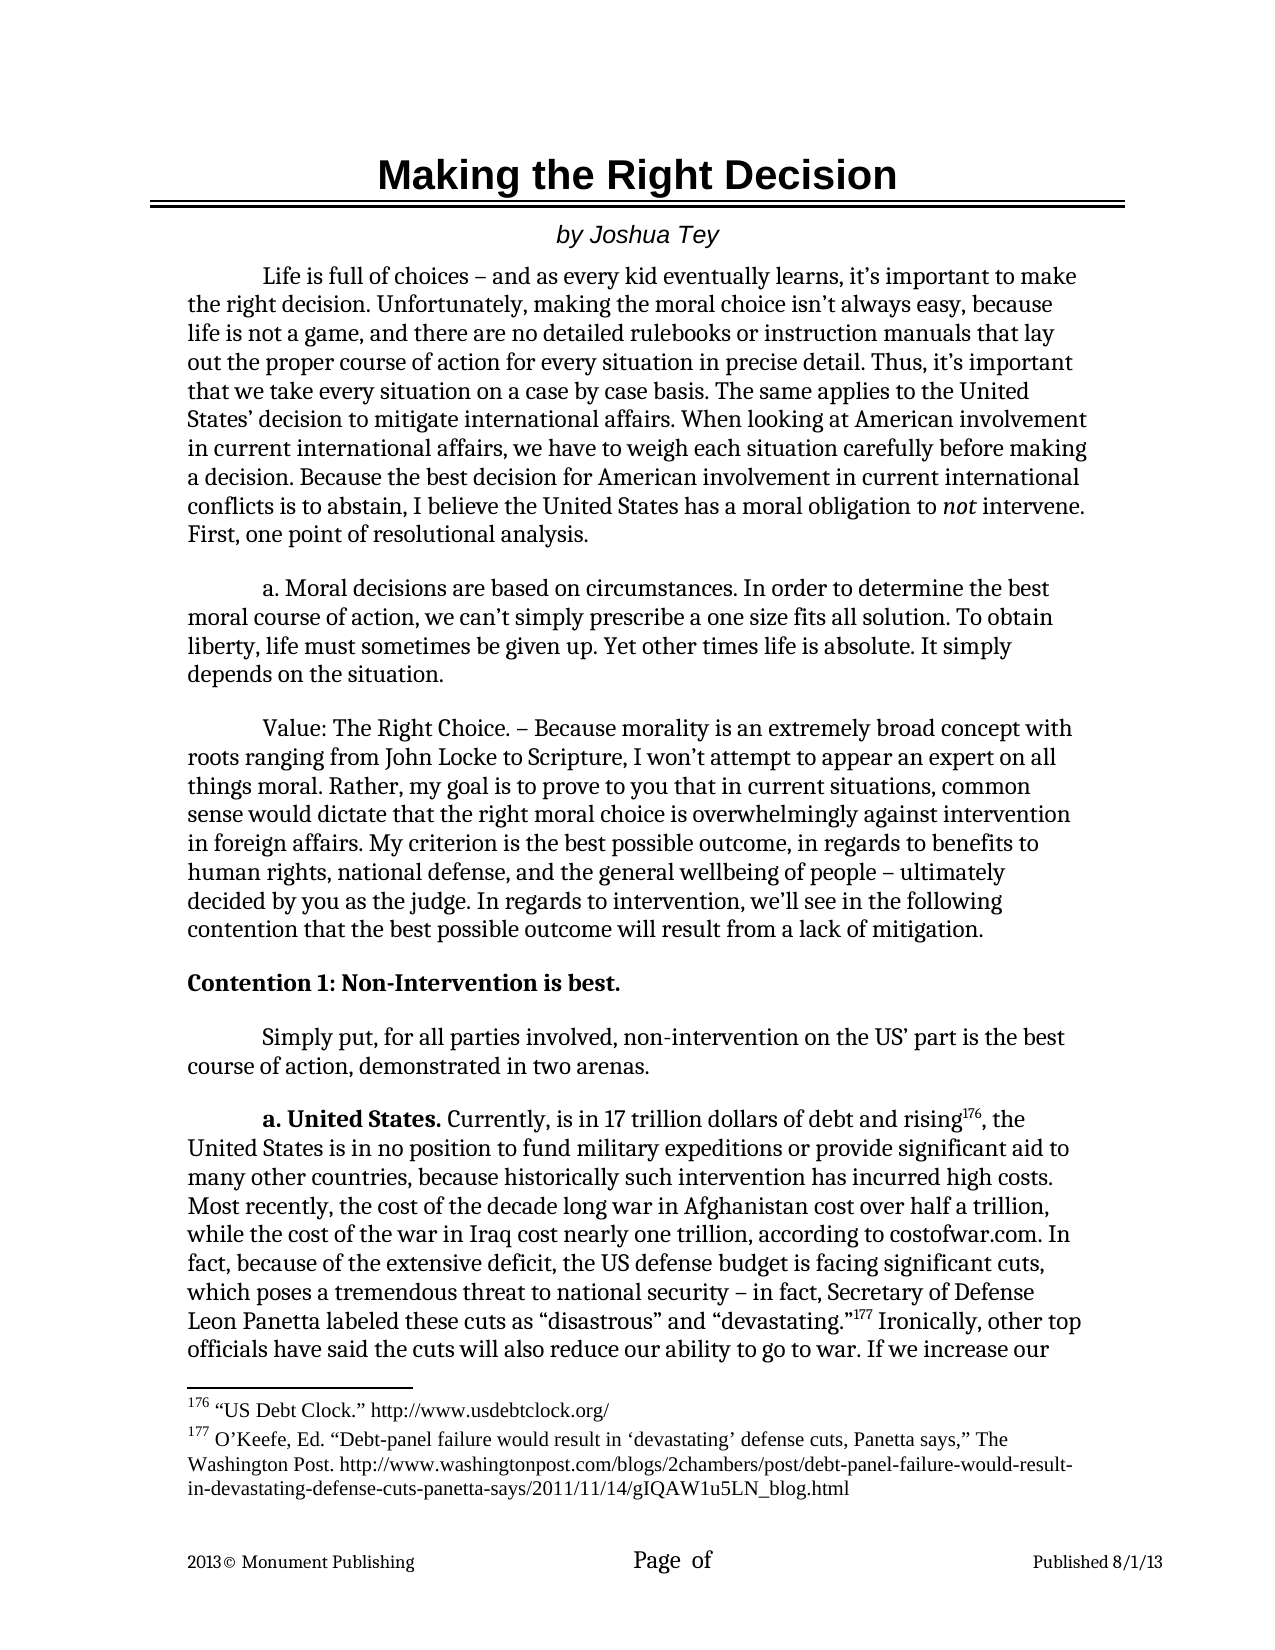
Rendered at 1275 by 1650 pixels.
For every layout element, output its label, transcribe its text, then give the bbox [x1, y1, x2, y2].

subtitle by Joshua Tey [187, 220, 1087, 249]
text Value: The Right Choice. – Because morality is an extremely broad concept with roots ranging from John Locke to Scripture, I won’t attempt to appear an expert on all things moral. Rather, my goal is to prove to you that in current situations, common sense would dictate that the right moral choice is overwhelmingly against intervention in foreign affairs. My criterion is the best possible outcome, in regards to benefits to human rights, national defense, and the general wellbeing of people – ultimately decided by you as the judge. In regards to intervention, we’ll see in the following contention that the best possible outcome will result from a lack of mitigation. [187, 714, 1087, 944]
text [187, 1105, 1087, 1364]
text Contention 1: Non-Intervention is best. [187, 969, 1087, 998]
text a. Moral decisions are based on circumstances. In order to determine the best moral course of action, we can’t simply prescribe a one size fits all solution. To obtain liberty, life must sometimes be given up. Yet other times life is absolute. It simply depends on the situation. [187, 574, 1087, 689]
text Simply put, for all parties involved, non-intervention on the US’ part is the best course of action, demonstrated in two arenas. [187, 1023, 1087, 1080]
text Making the Right Decision [150, 150, 1125, 200]
text Life is full of choices – and as every kid eventually learns, it’s important to make the right decision. Unfortunately, making the moral choice isn’t always easy, because life is not a game, and there are no detailed rulebooks or instruction manuals that lay out the proper course of action for every situation in precise detail. Thus, it’s important that we take every situation on a case by case basis. The same applies to the United States’ decision to mitigate international affairs. When looking at American involvement in current international affairs, we have to weigh each situation carefully before making a decision. Because the best decision for American involvement in current international conflicts is to abstain, I believe the United States has a moral obligation to not intervene. First, one point of resolutional analysis. [187, 262, 1087, 549]
